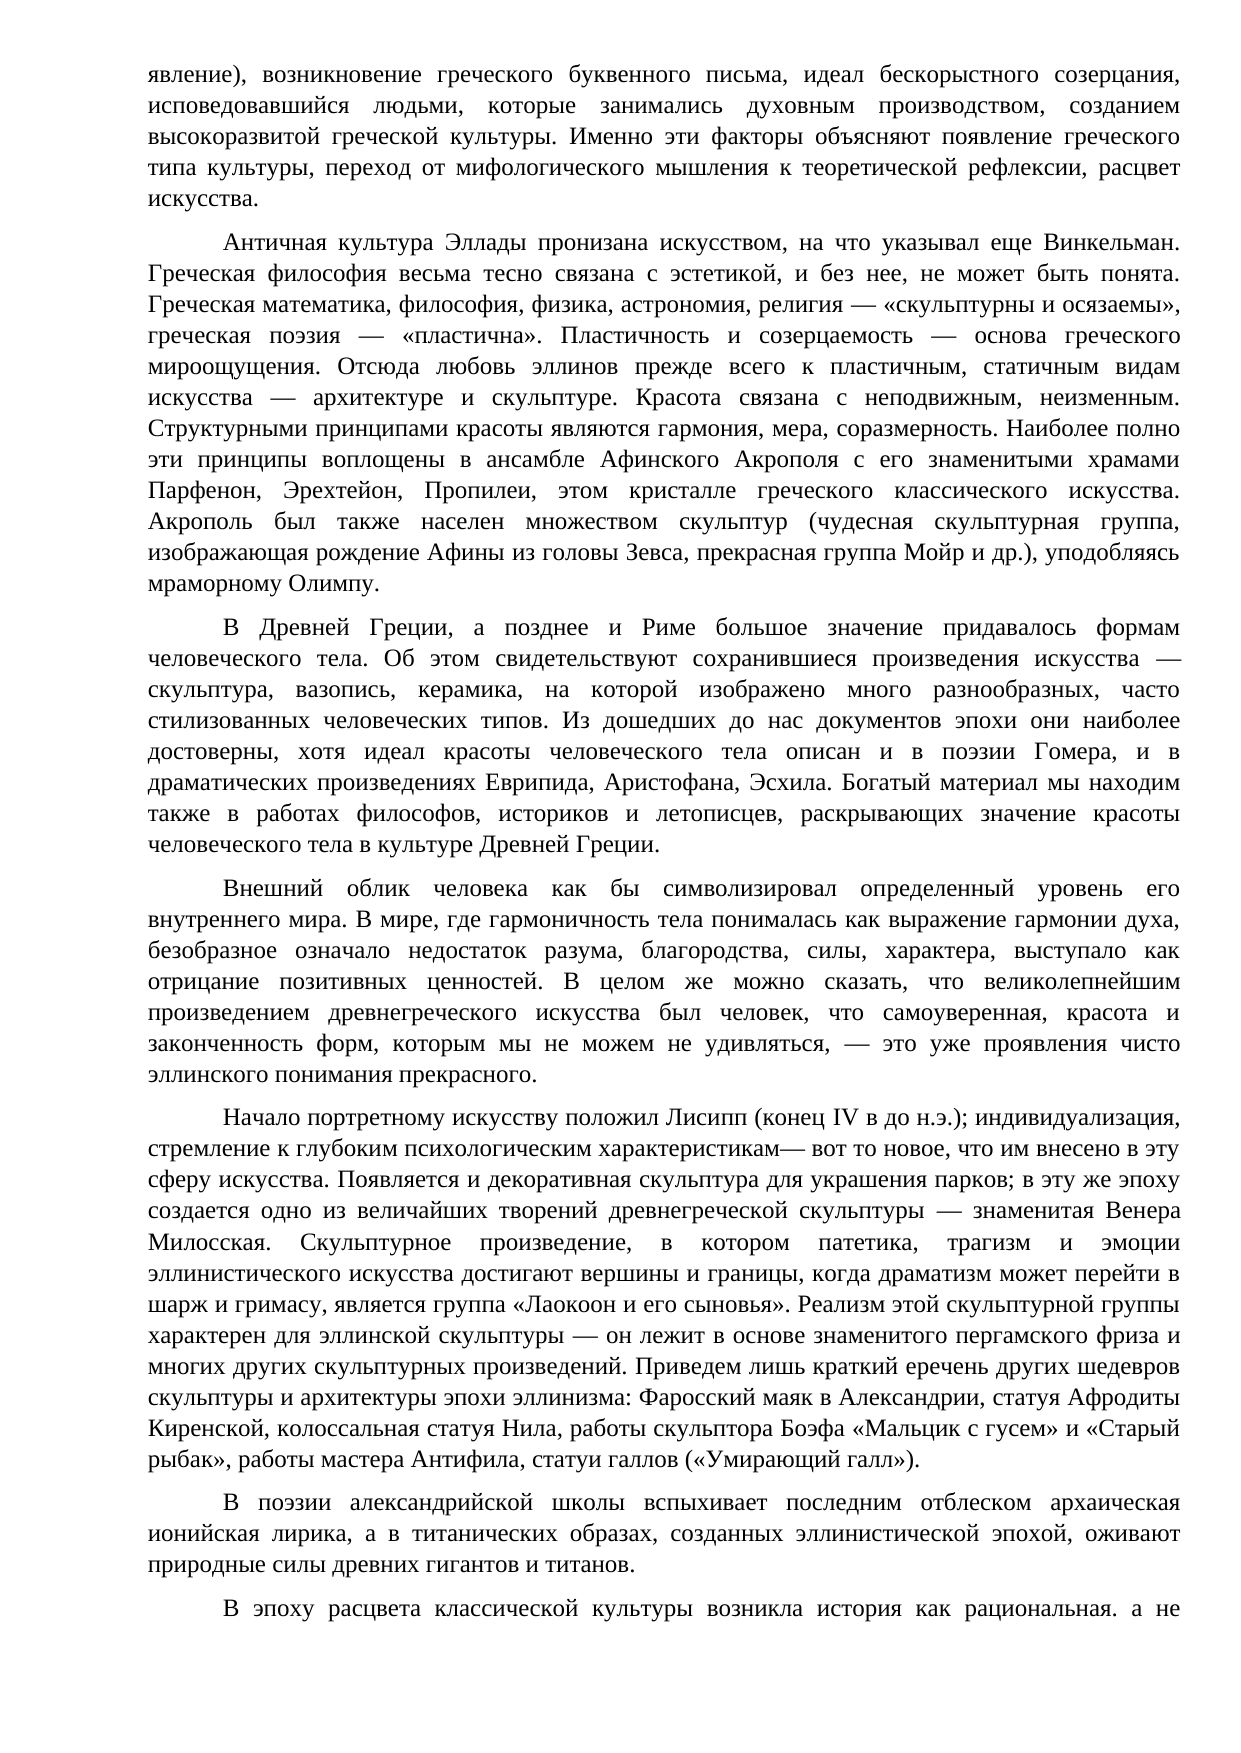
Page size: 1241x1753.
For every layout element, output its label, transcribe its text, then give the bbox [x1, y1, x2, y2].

text В Древней Греции, а позднее и Риме большое значение придавалось формам человеческого тела. Об этом свидетельствуют сохранившиеся произведения искусства — скульптура, вазопись, керамика, на которой изображено много разнообразных, часто стилизованных человеческих типов. Из дошедших до нас документов эпохи они наиболее достоверны, хотя идеал красоты человеческого тела описан и в поэзии Гомера, и в драматических произведениях Еврипида, Аристофана, Эсхила. Богатый материал мы находим также в работах философов, историков и летописцев, раскрывающих значение красоты человеческого тела в культуре Древней Греции. [148, 612, 1181, 858]
text Внешний облик человека как бы символизировал определенный уровень его внутреннего мира. В мире, где гармоничность тела понималась как выражение гармонии духа, безобразное означало недостаток разума, благородства, силы, характера, выступало как отрицание позитивных ценностей. В целом же можно сказать, что великолепнейшим произведением древнегреческого искусства был человек, что самоуверенная, красота и законченность форм, которым мы не можем не удивляться, — это уже проявления чисто эллинского понимания прекрасного. [148, 873, 1181, 1088]
text Античная культура Эллады пронизана искусством, на что указывал еще Винкельман. Греческая философия весьма тесно связана с эстетикой, и без нее, не может быть понята. Греческая математика, философия, физика, астрономия, религия — «скульптурны и осязаемы», греческая поэзия — «пластична». Пластичность и созерцаемость — основа греческого мироощущения. Отсюда любовь эллинов прежде всего к пластичным, статичным видам искусства — архитектуре и скульптуре. Красота связана с неподвижным, неизменным. Структурными принципами красоты являются гармония, мера, соразмерность. Наиболее полно эти принципы воплощены в ансамбле Афинского Акрополя с его знаменитыми храмами Парфенон, Эрехтейон, Пропилеи, этом кристалле греческого классического искусства. Акрополь был также населен множеством скульптур (чудесная скульптурная группа, изображающая рождение Афины из головы Зевса, прекрасная группа Мойр и др.), уподобляясь мраморному Олимпу. [148, 227, 1181, 597]
text Начало портретному искусству положил Лисипп (конец IV в до н.э.); индивидуализация, стремление к глубоким психологическим характеристикам— вот то новое, что им внесено в эту сферу искусства. Появляется и декоративная скульптура для украшения парков; в эту же эпоху создается одно из величайших творений древнегреческой скульптуры — знаменитая Венера Милосская. Скульптурное произведение, в котором патетика, трагизм и эмоции эллинистического искусства достигают вершины и границы, когда драматизм может перейти в шарж и гримасу, является группа «Лаокоон и его сыновья». Реализм этой скульптурной группы характерен для эллинской скульптуры — он лежит в основе знаменитого пергамского фриза и многих других скульптурных произведений. Приведем лишь краткий еречень других шедевров скульптуры и архитектуры эпохи эллинизма: Фаросский маяк в Александрии, статуя Афродиты Киренской, колоссальная статуя Нила, работы скульптора Боэфа «Мальцик с гусем» и «Старый рыбак», работы мастера Антифила, статуи галлов («Умирающий галл»). [148, 1102, 1181, 1473]
text В поэзии александрийской школы вспыхивает последним отблеском архаическая ионийская лирика, а в титанических образах, созданных эллинистической эпохой, оживают природные силы древних гигантов и титанов. [148, 1487, 1181, 1578]
